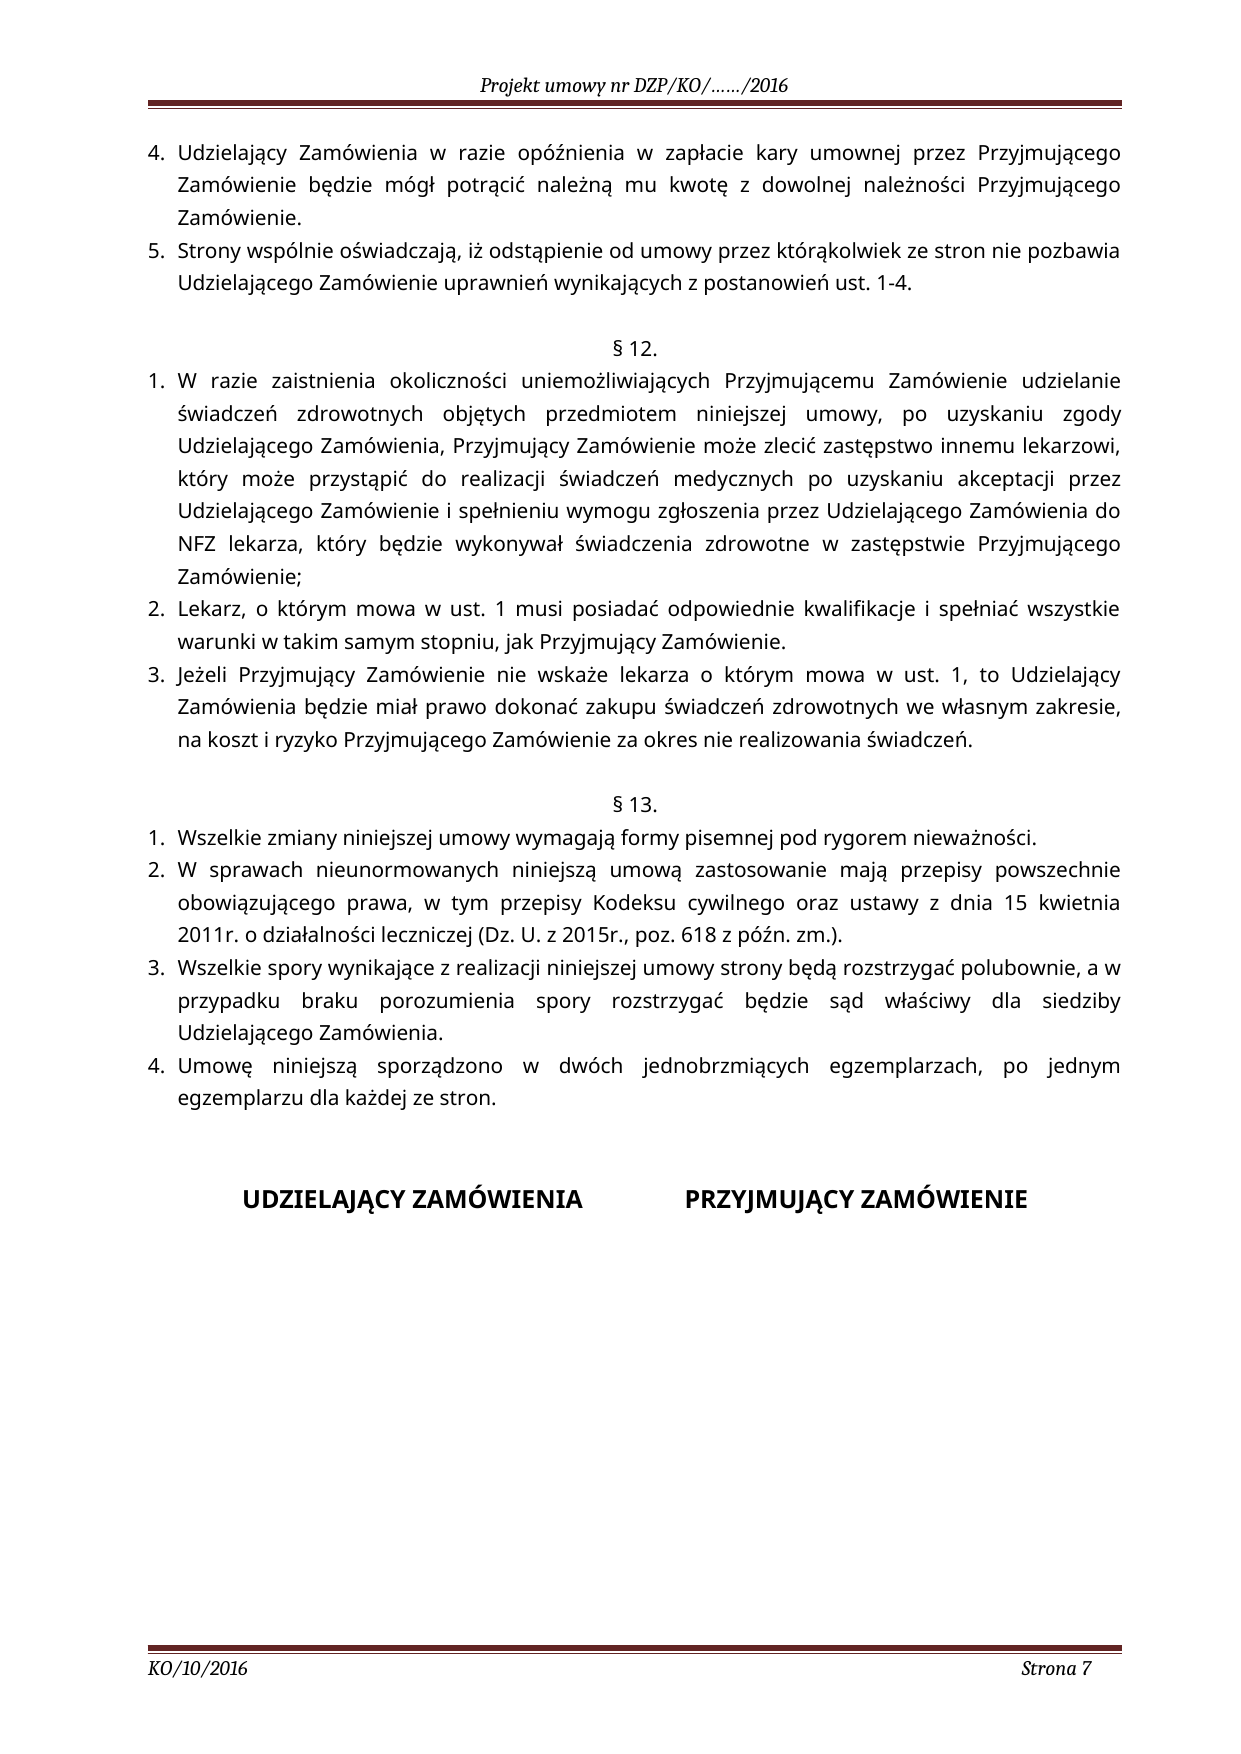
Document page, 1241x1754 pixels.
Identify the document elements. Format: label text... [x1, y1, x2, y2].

list W razie zaistnienia okoliczności uniemożliwiających Przyjmującemu Zamówienie udzielanie świadczeń zdrowotnych objętych przedmiotem niniejszej umowy, po uzyskaniu zgody Udzielającego Zamówienia, Przyjmujący Zamówienie może zlecić zastępstwo innemu lekarzowi, który może przystąpić do realizacji świadczeń medycznych po uzyskaniu akceptacji przez Udzielającego Zamówienie i spełnieniu wymogu zgłoszenia przez Udzielającego Zamówienia do NFZ lekarza, który będzie wykonywał świadczenia zdrowotne w zastępstwie Przyjmującego Zamówienie; [148, 366, 1122, 590]
list W sprawach nieunormowanych niniejszą umową zastosowanie mają przepisy powszechnie obowiązującego prawa, w tym przepisy Kodeksu cywilnego oraz ustawy z dnia 15 kwietnia 2011r. o działalności leczniczej (Dz. U. z 2015r., poz. 618 z późn. zm.). [148, 855, 1122, 949]
list Lekarz, o którym mowa w ust. 1 musi posiadać odpowiednie kwalifikacje i spełniać wszystkie warunki w takim samym stopniu, jak Przyjmujący Zamówienie. [148, 594, 1122, 656]
list Wszelkie zmiany niniejszej umowy wymagają formy pisemnej pod rygorem nieważności. [148, 823, 1122, 851]
list Wszelkie spory wynikające z realizacji niniejszej umowy strony będą rozstrzygać polubownie, a w przypadku braku porozumienia spory rozstrzygać będzie sąd właściwy dla siedziby Udzielającego Zamówienia. [148, 953, 1122, 1047]
text § 12. [148, 334, 1122, 362]
list Strony wspólnie oświadczają, iż odstąpienie od umowy przez którąkolwiek ze stron nie pozbawia Udzielającego Zamówienie uprawnień wynikających z postanowień ust. 1-4. [148, 236, 1122, 297]
list Jeżeli Przyjmujący Zamówienie nie wskaże lekarza o którym mowa w ust. 1, to Udzielający Zamówienia będzie miał prawo dokonać zakupu świadczeń zdrowotnych we własnym zakresie, na koszt i ryzyko Przyjmującego Zamówienie za okres nie realizowania świadczeń. [148, 660, 1122, 753]
list Umowę niniejszą sporządzono w dwóch jednobrzmiących egzemplarzach, po jednym egzemplarzu dla każdej ze stron. [148, 1051, 1122, 1112]
text § 13. [148, 790, 1122, 818]
text UDZIELAJĄCY ZAMÓWIENIA PRZYJMUJĄCY ZAMÓWIENIE [148, 1181, 1122, 1215]
list Udzielający Zamówienia w razie opóźnienia w zapłacie kary umownej przez Przyjmującego Zamówienie będzie mógł potrącić należną mu kwotę z dowolnej należności Przyjmującego Zamówienie. [148, 138, 1122, 232]
